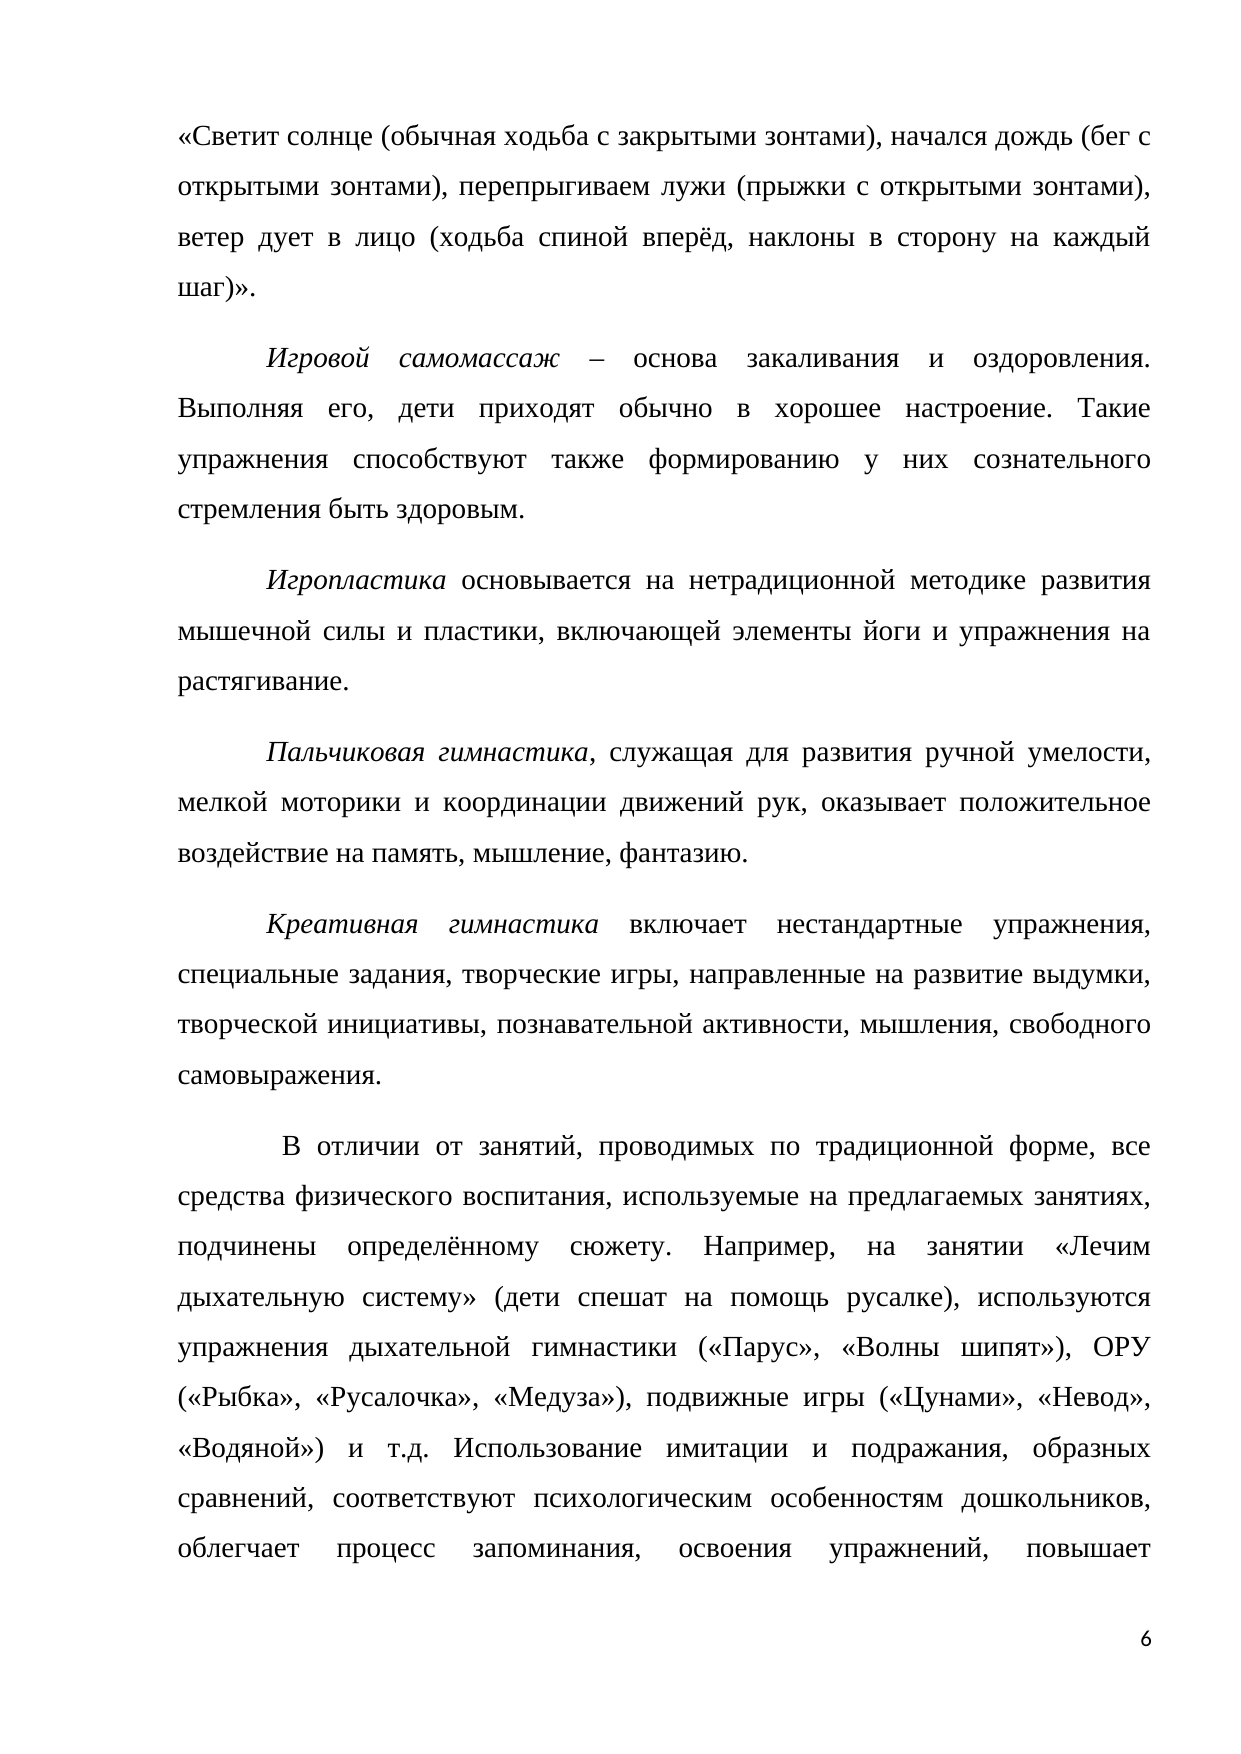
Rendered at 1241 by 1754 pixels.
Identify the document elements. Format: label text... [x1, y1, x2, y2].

text Игропластика основывается на нетрадиционной методике развития мышечной силы и пластики, включающей элементы йоги и упражнения на растягивание. [177, 562, 1152, 696]
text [177, 118, 1152, 303]
text Пальчиковая гимнастика, служащая для развития ручной умелости, мелкой моторики и координации движений рук, оказывает положительное воздействие на память, мышление, фантазию. [177, 734, 1152, 868]
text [177, 1128, 1152, 1564]
text Игровой самомассаж – основа закаливания и оздоровления. Выполняя его, дети приходят обычно в хорошее настроение. Такие упражнения способствуют также формированию у них сознательного стремления быть здоровым. [177, 340, 1152, 525]
text Креативная гимнастика включает нестандартные упражнения, специальные задания, творческие игры, направленные на развитие выдумки, творческой инициативы, познавательной активности, мышления, свободного самовыражения. [177, 906, 1152, 1090]
